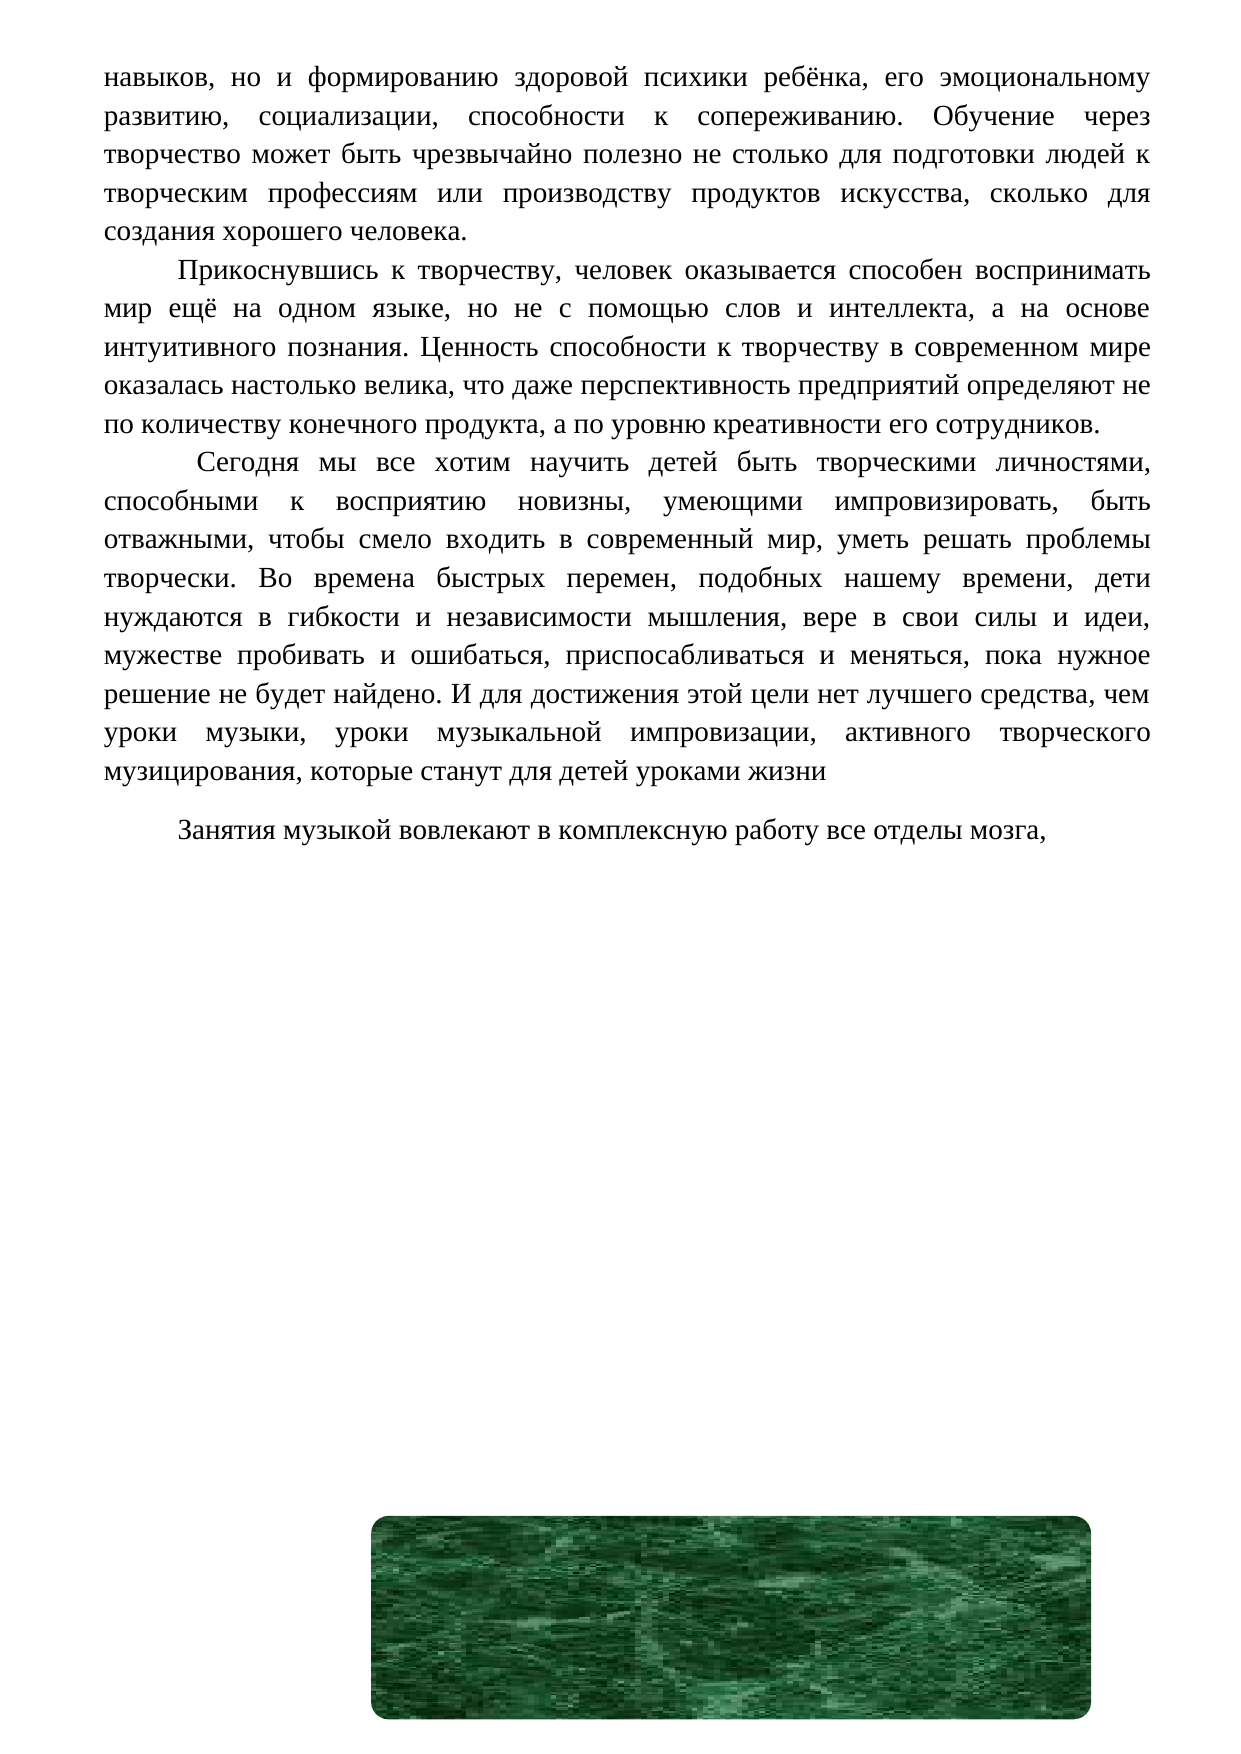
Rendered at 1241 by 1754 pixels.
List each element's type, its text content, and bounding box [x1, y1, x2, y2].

picture [371, 1515, 1092, 1720]
text Прикоснувшись к творчеству, человек оказывается способен воспринимать мир ещё на одном языке, но не с помощью слов и интеллекта, а на основе интуитивного познания. Ценность способности к творчеству в современном мире оказалась настолько велика, что даже перспективность предприятий определяют не по количеству конечного продукта, а по уровню креативности его сотрудников. [103, 252, 1152, 439]
text Занятия музыкой вовлекают в комплексную работу все отделы мозга, [103, 812, 1152, 846]
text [103, 59, 1152, 247]
text Сегодня мы все хотим научить детей быть творческими личностями, способными к восприятию новизны, умеющими импровизировать, быть отважными, чтобы смело входить в современный мир, уметь решать проблемы творчески. Во времена быстрых перемен, подобных нашему времени, дети нуждаются в гибкости и независимости мышления, вере в свои силы и идеи, мужестве пробивать и ошибаться, приспосабливаться и меняться, пока нужное решение не будет найдено. И для достижения этой цели нет лучшего средства, чем уроки музыки, уроки музыкальной импровизации, активного творческого музицирования, которые станут для детей уроками жизни [103, 444, 1152, 786]
